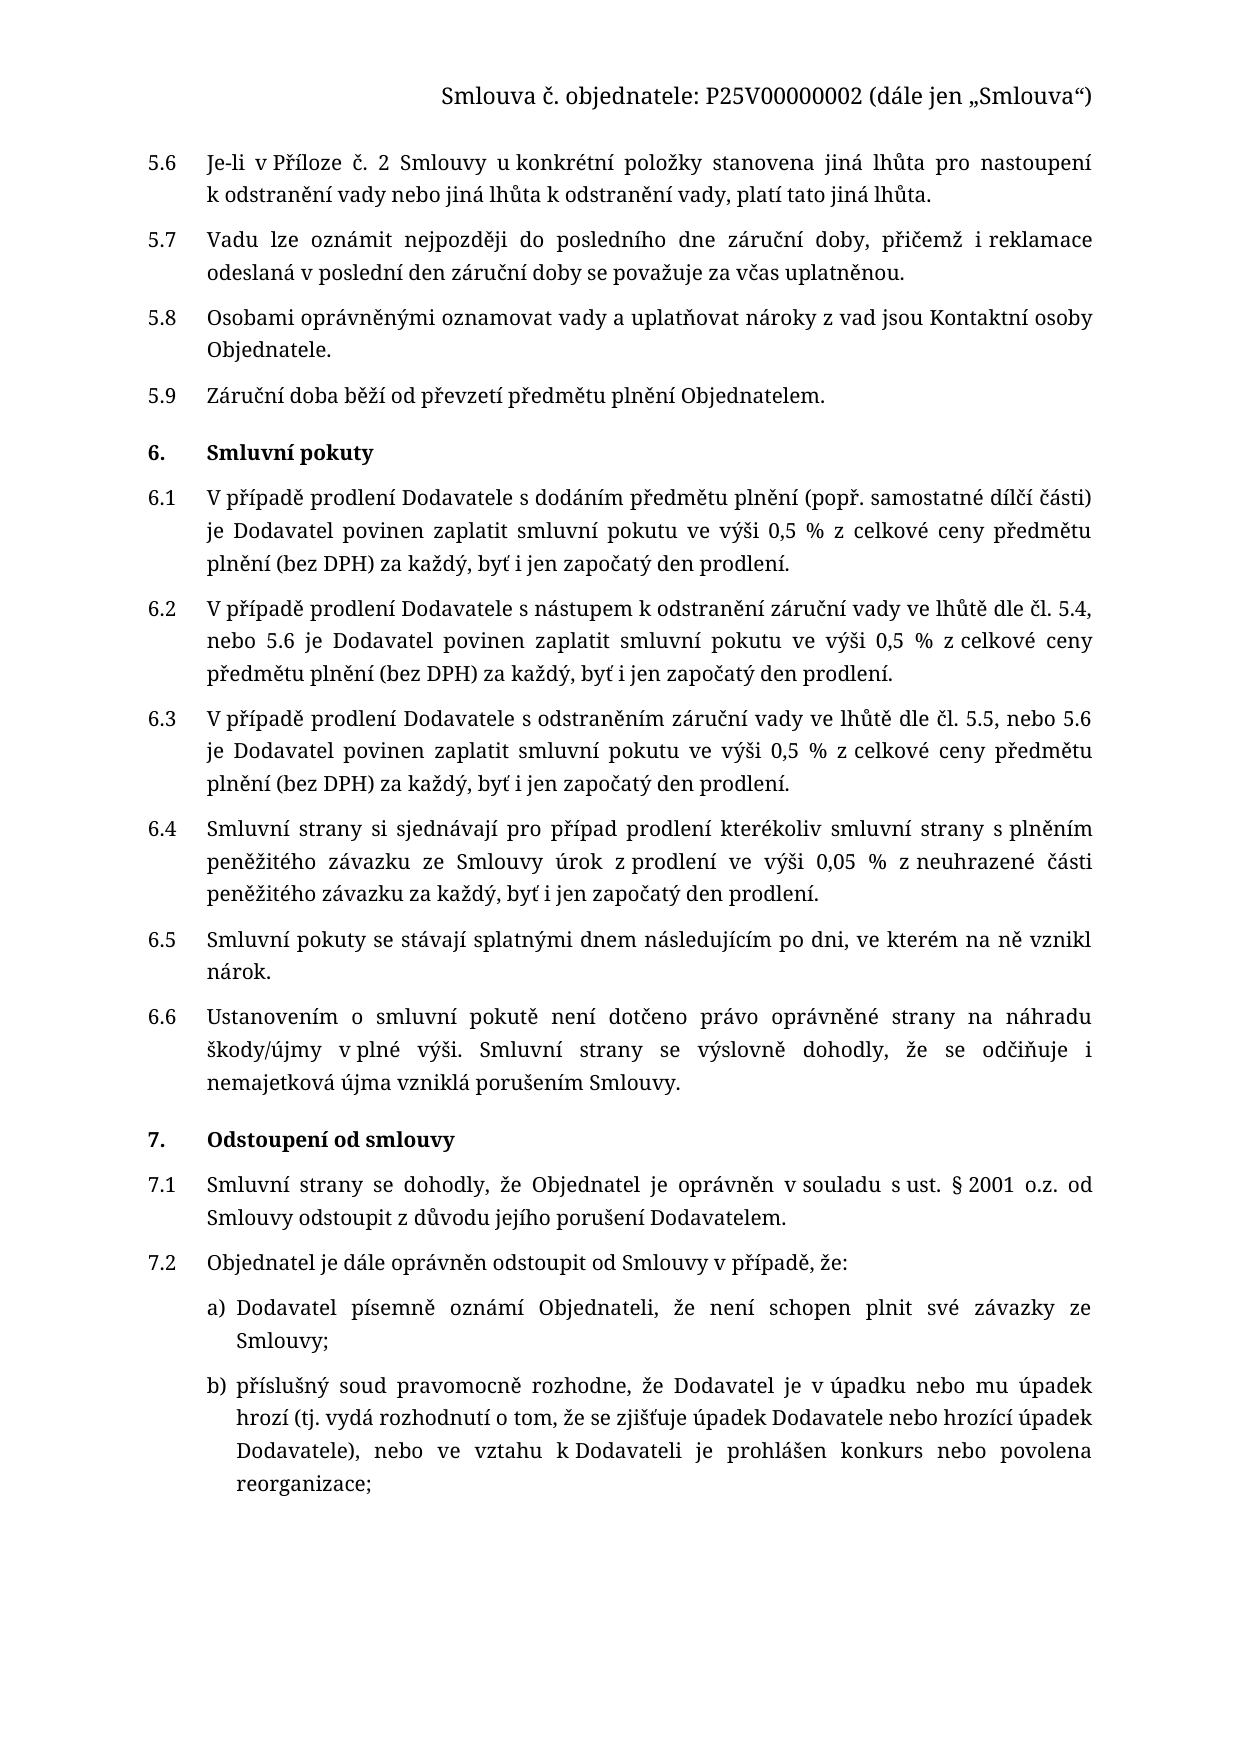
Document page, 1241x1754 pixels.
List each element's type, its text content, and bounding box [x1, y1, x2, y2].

list V případě prodlení Dodavatele s dodáním předmětu plnění (popř. samostatné dílčí části) je Dodavatel povinen zaplatit smluvní pokutu ve výši 0,5 % z celkové ceny předmětu plnění (bez DPH) za každý, byť i jen započatý den prodlení. [148, 483, 1093, 577]
list Smluvní strany se dohodly, že Objednatel je oprávněn v souladu s ust. § 2001 o.z. od Smlouvy odstoupit z důvodu jejího porušení Dodavatelem. [148, 1170, 1093, 1231]
list Vadu lze oznámit nejpozději do posledního dne záruční doby, přičemž i reklamace odeslaná v poslední den záruční doby se považuje za včas uplatněnou. [148, 225, 1093, 286]
list příslušný soud pravomocně rozhodne, že Dodavatel je v úpadku nebo mu úpadek hrozí (tj. vydá rozhodnutí o tom, že se zjišťuje úpadek Dodavatele nebo hrozící úpadek Dodavatele), nebo ve vztahu k Dodavateli je prohlášen konkurs nebo povolena reorganizace; [207, 1371, 1093, 1497]
list Osobami oprávněnými oznamovat vady a uplatňovat nároky z vad jsou Kontaktní osoby Objednatele. [148, 303, 1093, 364]
list V případě prodlení Dodavatele s odstraněním záruční vady ve lhůtě dle čl. 5.5, nebo 5.6 je Dodavatel povinen zaplatit smluvní pokutu ve výši 0,5 % z celkové ceny předmětu plnění (bez DPH) za každý, byť i jen započatý den prodlení. [148, 704, 1093, 798]
list Smluvní pokuty [148, 438, 1093, 467]
list Smluvní strany si sjednávají pro případ prodlení kterékoliv smluvní strany s plněním peněžitého závazku ze Smlouvy úrok z prodlení ve výši 0,05 % z neuhrazené části peněžitého závazku za každý, byť i jen započatý den prodlení. [148, 814, 1093, 908]
list Ustanovením o smluvní pokutě není dotčeno právo oprávněné strany na náhradu škody/újmy v plné výši. Smluvní strany se výslovně dohodly, že se odčiňuje i nemajetková újma vzniklá porušením Smlouvy. [148, 1002, 1093, 1096]
list Dodavatel písemně oznámí Objednateli, že není schopen plnit své závazky ze Smlouvy; [207, 1293, 1093, 1354]
list Záruční doba běží od převzetí předmětu plnění Objednatelem. [148, 381, 1093, 409]
list Odstoupení od smlouvy [148, 1125, 1093, 1154]
list Je-li v Příloze č. 2 Smlouvy u konkrétní položky stanovena jiná lhůta pro nastoupení k odstranění vady nebo jiná lhůta k odstranění vady, platí tato jiná lhůta. [148, 148, 1093, 209]
list Smluvní pokuty se stávají splatnými dnem následujícím po dni, ve kterém na ně vznikl nárok. [148, 925, 1093, 986]
list Objednatel je dále oprávněn odstoupit od Smlouvy v případě, že: [148, 1248, 1093, 1276]
list V případě prodlení Dodavatele s nástupem k odstranění záruční vady ve lhůtě dle čl. 5.4, nebo 5.6 je Dodavatel povinen zaplatit smluvní pokutu ve výši 0,5 % z celkové ceny předmětu plnění (bez DPH) za každý, byť i jen započatý den prodlení. [148, 594, 1093, 687]
